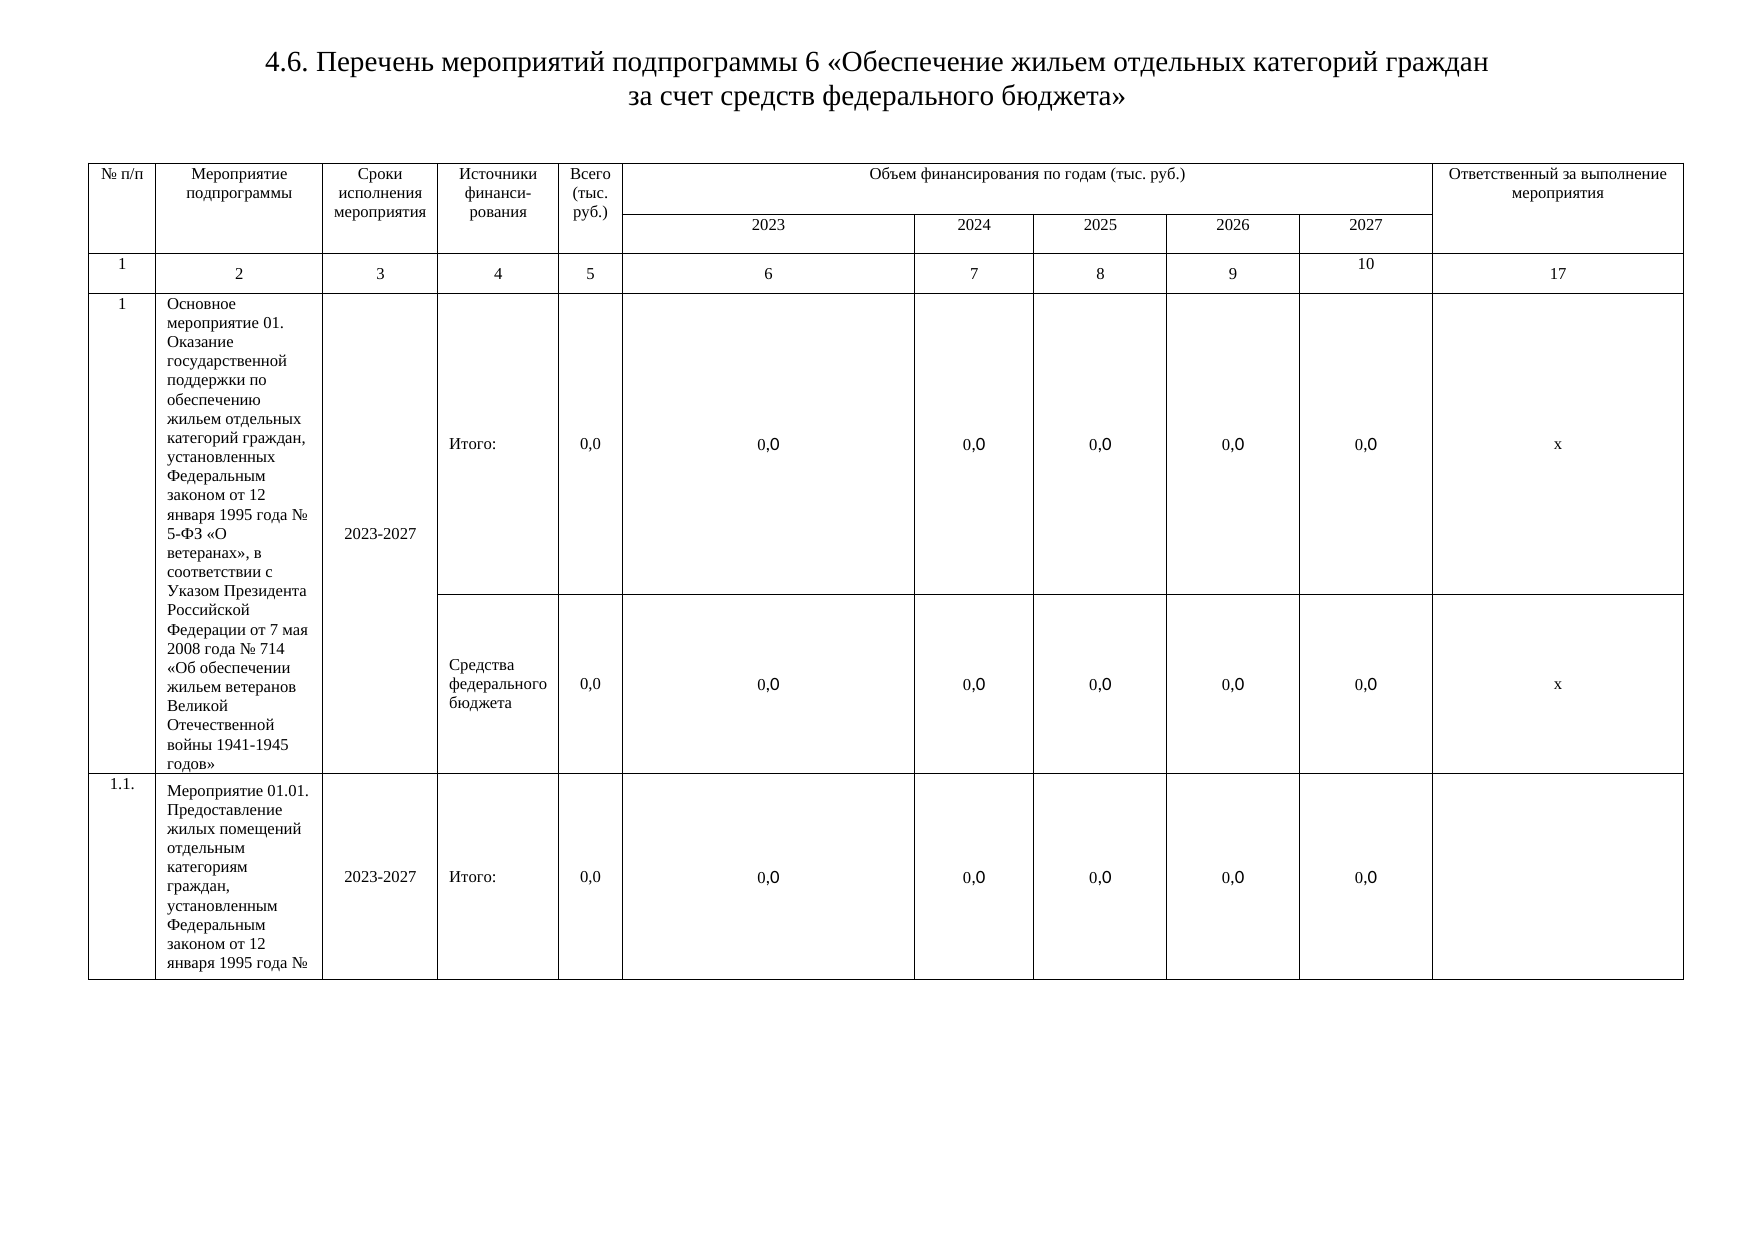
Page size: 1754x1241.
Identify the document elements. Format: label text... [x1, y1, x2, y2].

table_cell 0,0 [623, 774, 914, 979]
table_cell 2023 [623, 215, 914, 253]
table_cell 0,0 [915, 595, 1033, 773]
table_header Ответственный за выполнение мероприятия [1433, 164, 1683, 253]
table_cell 2 [156, 254, 322, 292]
table_header Объем финансирования по годам (тыс. руб.) [623, 164, 1432, 214]
table_cell 5 [559, 254, 622, 292]
table_header Всего (тыс. руб.) [559, 164, 622, 253]
table_cell 8 [1034, 254, 1166, 292]
table_cell 6 [623, 254, 914, 292]
table_cell 0,0 [559, 294, 622, 594]
table_cell 0,0 [623, 294, 914, 594]
table_header Мероприятие подпрограммы [156, 164, 322, 253]
table_cell 9 [1167, 254, 1299, 292]
table_cell Итого: [438, 774, 558, 979]
table_header Источники финанси-рования [438, 164, 558, 253]
table_cell 2026 [1167, 215, 1299, 253]
table_cell 2023-2027 [323, 294, 437, 773]
table_cell 10 [1300, 254, 1432, 292]
table_cell 1.1. [89, 774, 155, 979]
table_cell 3 [323, 254, 437, 292]
table_cell Средства федерального бюджета [438, 595, 558, 773]
table_cell 0,0 [915, 294, 1033, 594]
table_cell 2025 [1034, 215, 1166, 253]
table_cell 2023-2027 [323, 774, 437, 979]
table_cell х [1433, 595, 1683, 773]
table_cell 1 [89, 254, 155, 292]
table_cell 4 [438, 254, 558, 292]
table_cell 1 [89, 294, 155, 773]
table_cell 0,0 [1034, 774, 1166, 979]
table_cell 0,0 [559, 774, 622, 979]
text 4.6. Перечень мероприятий подпрограммы 6 «Обеспечение жильем отдельных категорий граждан за счет средств федерального бюджета» [118, 44, 1636, 111]
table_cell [156, 774, 322, 979]
table_cell 2027 [1300, 215, 1432, 253]
table_header Сроки исполнения мероприятия [323, 164, 437, 253]
table_cell 0,0 [1167, 294, 1299, 594]
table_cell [1433, 774, 1683, 979]
table_cell 2024 [915, 215, 1033, 253]
table_cell 0,0 [1300, 294, 1432, 594]
table_cell 0,0 [623, 595, 914, 773]
table_cell 0,0 [1167, 595, 1299, 773]
table_cell Итого: [438, 294, 558, 594]
table_header № п/п [89, 164, 155, 253]
table_cell 0,0 [1300, 774, 1432, 979]
table_cell х [1433, 294, 1683, 594]
table_cell 0,0 [1034, 294, 1166, 594]
table_cell 0,0 [1034, 595, 1166, 773]
table_cell 0,0 [1167, 774, 1299, 979]
table_cell 0,0 [559, 595, 622, 773]
table_cell Основное мероприятие 01. Оказание государственной поддержки по обеспечению жильем отдельных категорий граждан, установленных Федеральным законом от 12 января 1995 года № 5-ФЗ «О ветеранах», в соответствии с Указом Президента Российской Федерации от 7 мая 2008 года № 714 «Об обеспечении жильем ветеранов Великой Отечественной войны 1941-1945 годов» [156, 294, 322, 773]
table_cell 17 [1433, 254, 1683, 292]
table_cell 7 [915, 254, 1033, 292]
table_cell 0,0 [1300, 595, 1432, 773]
table_cell 0,0 [915, 774, 1033, 979]
